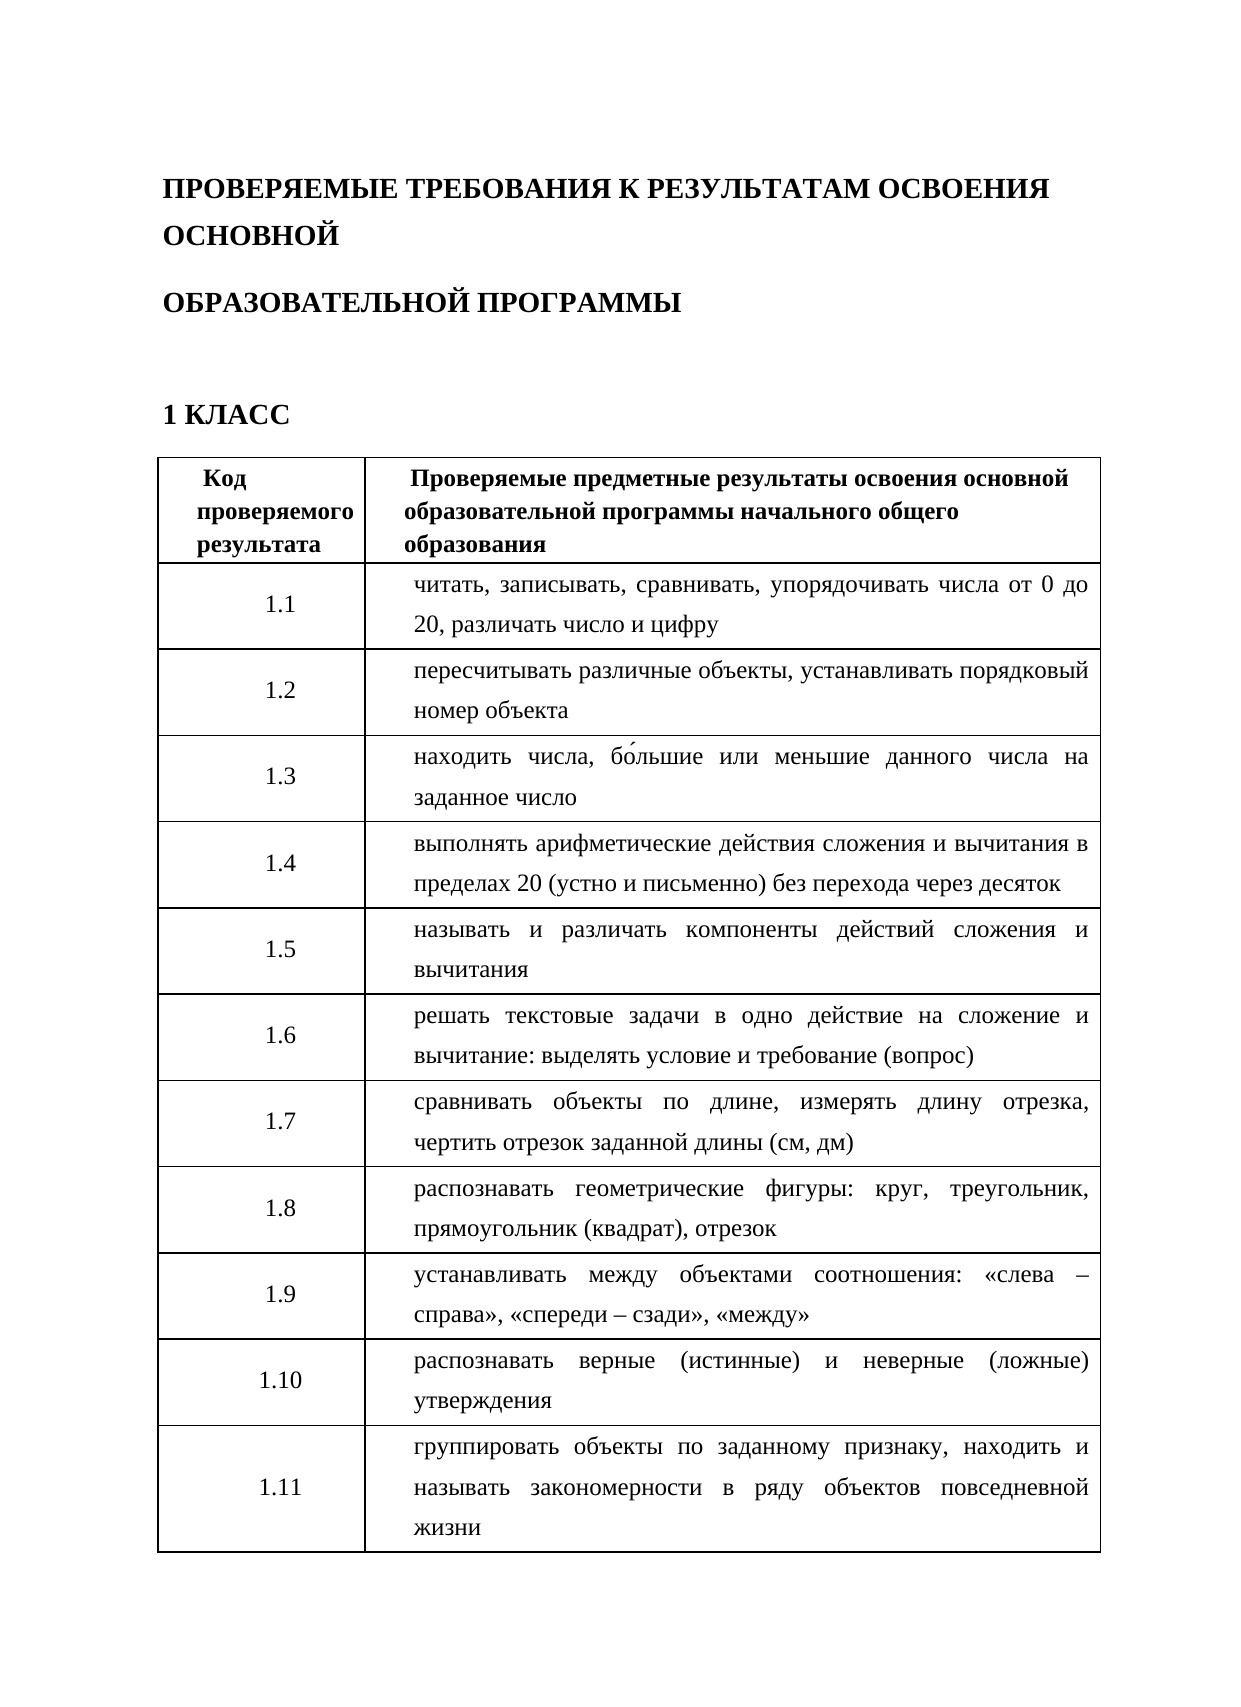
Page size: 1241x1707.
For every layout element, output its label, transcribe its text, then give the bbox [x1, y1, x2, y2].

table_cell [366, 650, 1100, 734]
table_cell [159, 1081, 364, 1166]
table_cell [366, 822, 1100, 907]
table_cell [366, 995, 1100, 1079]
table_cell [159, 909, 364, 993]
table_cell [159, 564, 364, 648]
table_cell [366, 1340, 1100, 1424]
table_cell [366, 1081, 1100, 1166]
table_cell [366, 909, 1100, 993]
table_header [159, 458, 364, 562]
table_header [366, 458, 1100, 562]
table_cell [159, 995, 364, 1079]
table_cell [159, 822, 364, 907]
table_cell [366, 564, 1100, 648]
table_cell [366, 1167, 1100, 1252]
text 1 КЛАСС [162, 397, 1090, 431]
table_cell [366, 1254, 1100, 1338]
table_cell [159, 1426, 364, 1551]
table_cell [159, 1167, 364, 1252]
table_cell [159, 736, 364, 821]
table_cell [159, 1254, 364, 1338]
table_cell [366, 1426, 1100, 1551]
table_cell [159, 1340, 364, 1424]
text ПРОВЕРЯЕМЫЕ ТРЕБОВАНИЯ К РЕЗУЛЬТАТАМ ОСВОЕНИЯ ОСНОВНОЙ [162, 171, 1090, 251]
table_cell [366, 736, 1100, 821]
text ОБРАЗОВАТЕЛЬНОЙ ПРОГРАММЫ [162, 285, 1090, 319]
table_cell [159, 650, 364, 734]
